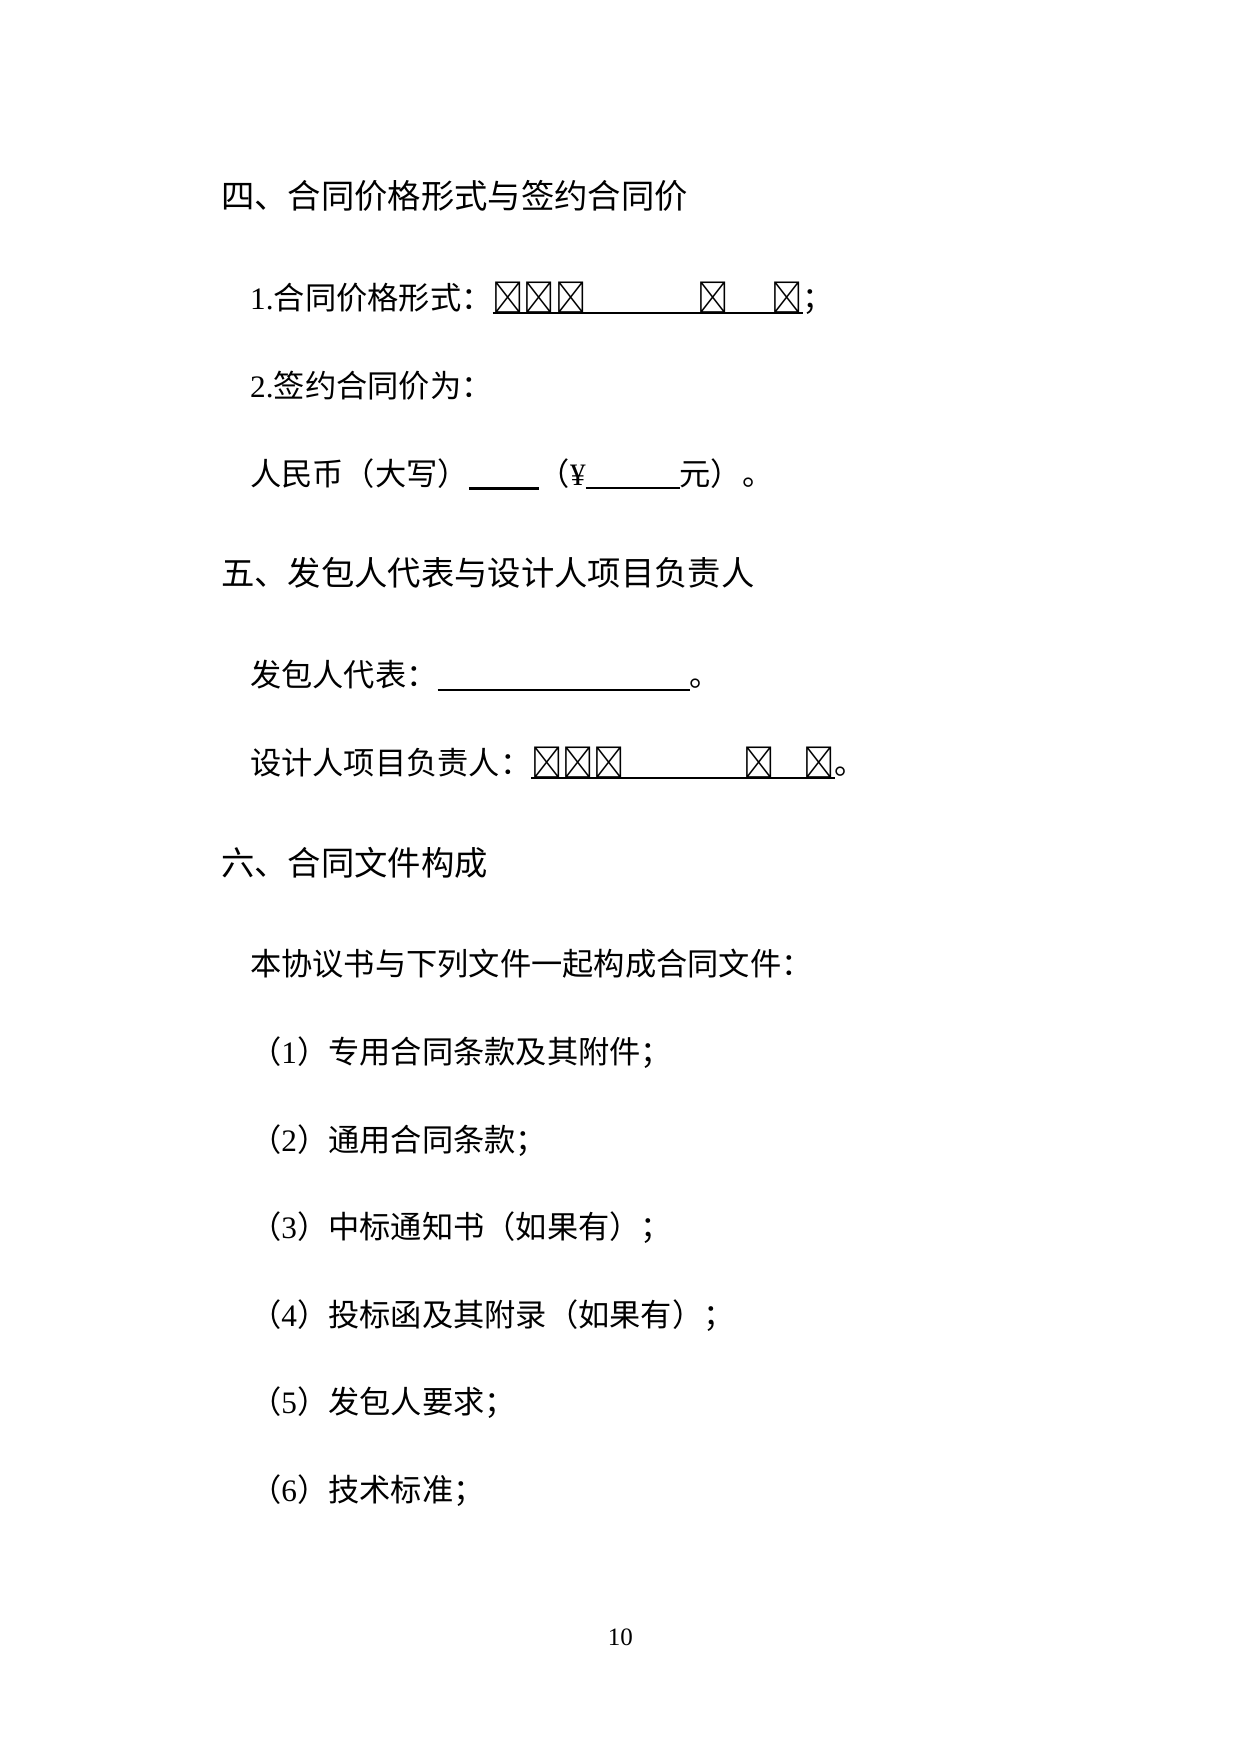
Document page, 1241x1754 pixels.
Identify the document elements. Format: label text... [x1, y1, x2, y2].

text 2.签约合同价为： [187, 351, 1053, 416]
text （1）专用合同条款及其附件； [187, 1017, 1053, 1082]
subtitle 五、发包人代表与设计人项目负责人 [187, 539, 1053, 604]
text 发包人代表： 。 [187, 640, 1053, 705]
text （5）发包人要求； [187, 1368, 1053, 1433]
subtitle 六、合同文件构成 [187, 828, 1053, 893]
subtitle 四、合同价格形式与签约合同价 [187, 162, 1053, 227]
text 本协议书与下列文件一起构成合同文件： [187, 930, 1053, 995]
text 人民币（大写） （¥ 元）。 [187, 439, 1053, 504]
text 设计人项目负责人：  。 [187, 728, 1053, 793]
text （4）投标函及其附录（如果有）； [187, 1280, 1053, 1345]
text 1.合同价格形式：  ； [187, 263, 1053, 328]
text （3）中标通知书（如果有）； [187, 1192, 1053, 1257]
text （2）通用合同条款； [187, 1105, 1053, 1170]
text （6）技术标准； [187, 1455, 1053, 1520]
